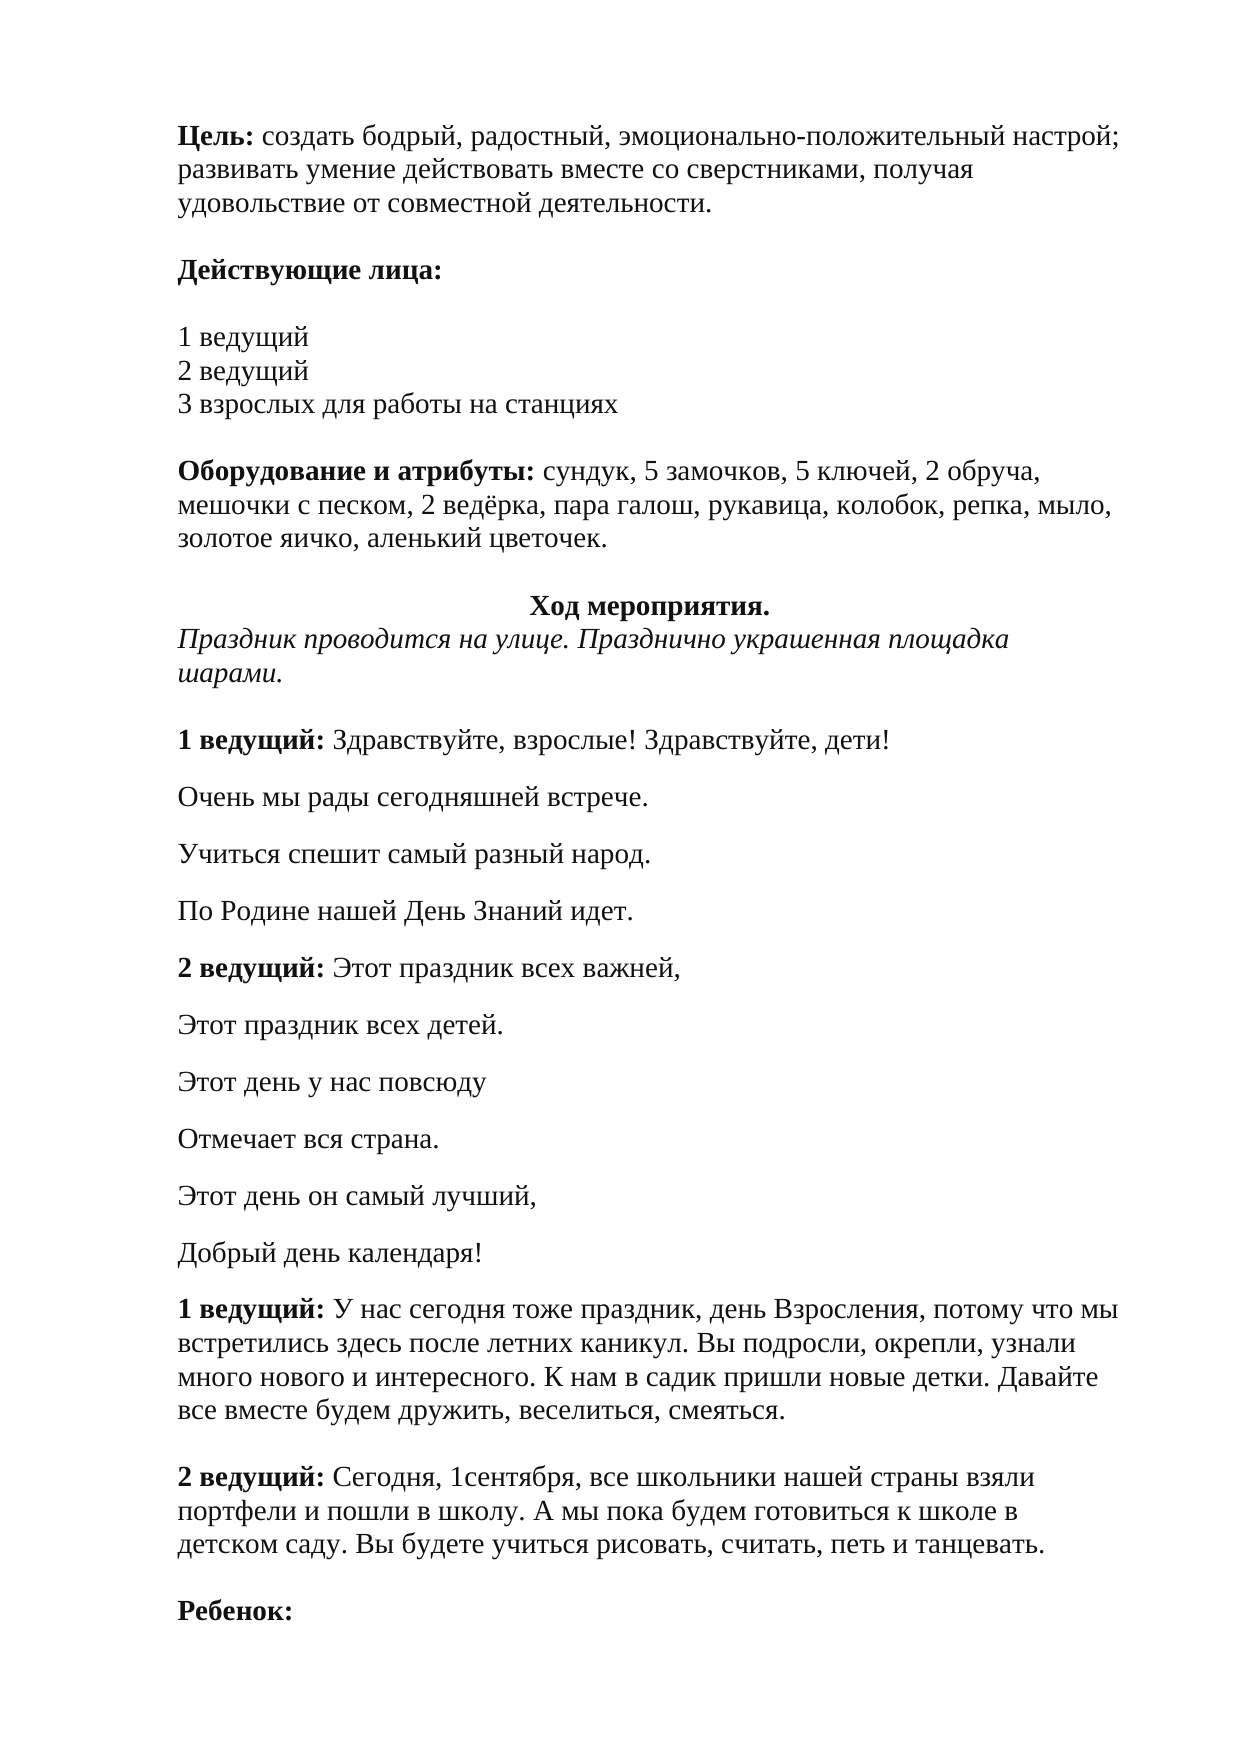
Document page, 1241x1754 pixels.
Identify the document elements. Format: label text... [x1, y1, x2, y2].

text Этот день у нас повсюду [177, 1064, 1122, 1097]
text 2 ведущий: Этот праздник всех важней, [177, 950, 1122, 983]
text Этот праздник всех детей. [177, 1007, 1122, 1040]
text 2 ведущий [177, 353, 1122, 386]
text Действующие лица: [177, 252, 1122, 286]
text 2 ведущий: Сегодня, 1сентября, все школьники нашей страны взяли портфели и пошли в школу. А мы пока будем готовиться к школе в детском саду. Вы будете учиться рисовать, считать, петь и танцевать. [177, 1459, 1122, 1560]
text Добрый день календаря! [177, 1235, 1122, 1268]
text Цель: создать бодрый, радостный, эмоционально-положительный настрой; развивать умение действовать вместе со сверстниками, получая удовольствие от совместной деятельности. [177, 118, 1122, 219]
text Праздник проводится на улице. Празднично украшенная площадка шарами. [177, 621, 1122, 688]
text 1 ведущий [177, 319, 1122, 353]
text По Родине нашей День Знаний идет. [177, 893, 1122, 926]
text 3 взрослых для работы на станциях [177, 386, 1122, 420]
text Очень мы рады сегодняшней встрече. [177, 779, 1122, 812]
text Отмечает вся страна. [177, 1121, 1122, 1154]
text Учиться спешит самый разный народ. [177, 836, 1122, 869]
text Этот день он самый лучший, [177, 1178, 1122, 1211]
text 1 ведущий: Здравствуйте, взрослые! Здравствуйте, дети! [177, 722, 1122, 755]
text Ход мероприятия. [177, 588, 1122, 621]
text Оборудование и атрибуты: сундук, 5 замочков, 5 ключей, 2 обруча, мешочки с песком, 2 ведёрка, пара галош, рукавица, колобок, репка, мыло, золотое яичко, аленький цветочек. [177, 453, 1122, 554]
text 1 ведущий: У нас сегодня тоже праздник, день Взросления, потому что мы встретились здесь после летних каникул. Вы подросли, окрепли, узнали много нового и интересного. К нам в садик пришли новые детки. Давайте все вместе будем дружить, веселиться, смеяться. [177, 1292, 1122, 1426]
text Ребенок: [177, 1593, 1122, 1627]
